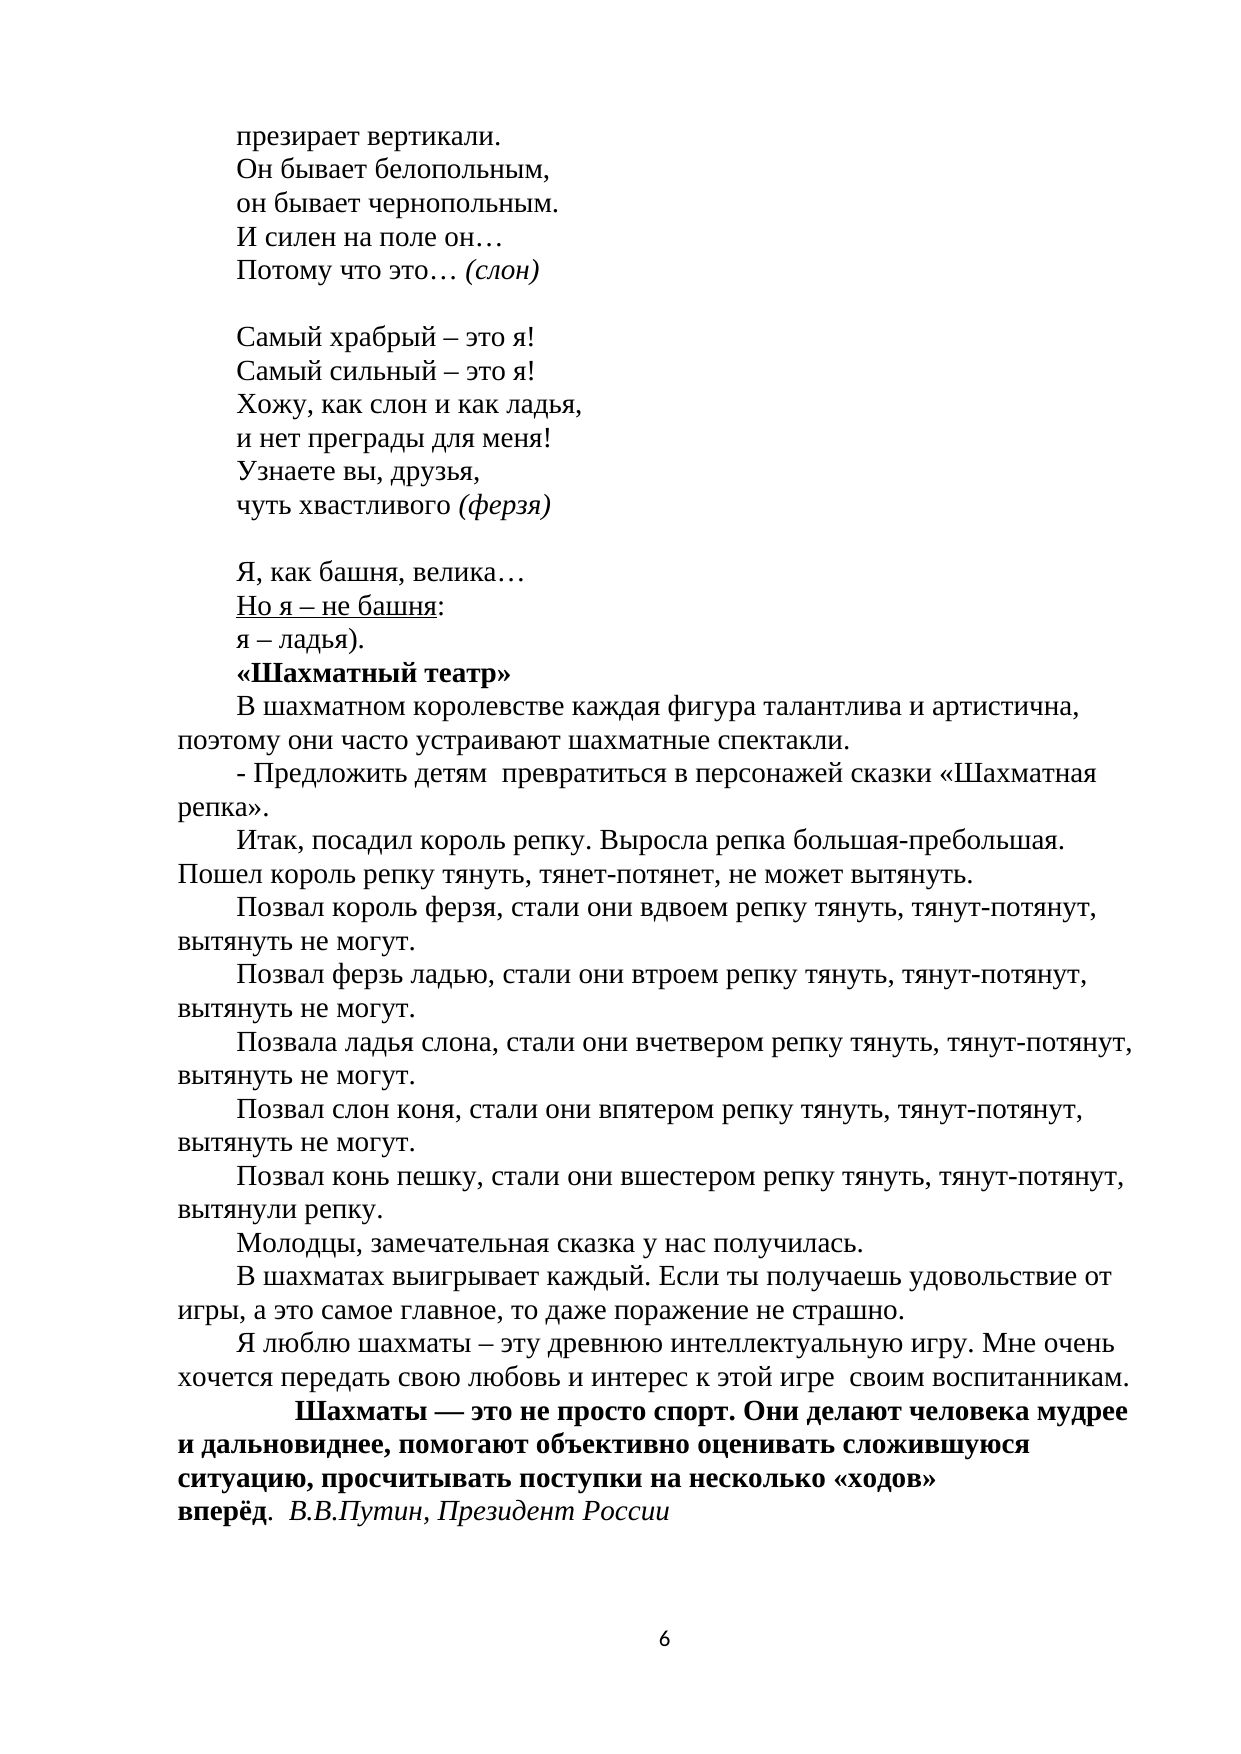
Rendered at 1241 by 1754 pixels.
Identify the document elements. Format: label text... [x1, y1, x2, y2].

text «Шахматный театр» [177, 655, 1152, 688]
text и нет преграды для меня! [177, 420, 1152, 453]
text Потому что это… (слон) [177, 252, 1152, 286]
text Позвала ладья слона, стали они вчетвером репку тянуть, тянут-потянут, вытянуть не могут. [177, 1024, 1152, 1091]
text Позвал конь пешку, стали они вшестером репку тянуть, тянут-потянут, вытянули репку. [177, 1158, 1152, 1225]
text Хожу, как слон и как ладья, [177, 386, 1152, 420]
text Узнаете вы, друзья, [177, 453, 1152, 487]
text Он бывает белопольным, [177, 152, 1152, 185]
text я – ладья). [177, 621, 1152, 655]
text он бывает чернопольным. [177, 185, 1152, 219]
text В шахматах выигрывает каждый. Если ты получаешь удовольствие от игры, а это самое главное, то даже поражение не страшно. [177, 1258, 1152, 1326]
text Самый сильный – это я! [177, 353, 1152, 386]
text Но я – не башня: [177, 588, 1152, 621]
text Итак, посадил король репку. Выросла репка большая-пребольшая. Пошел король репку тянуть, тянет-потянет, не может вытянуть. [177, 822, 1152, 889]
text В шахматном королевстве каждая фигура талантлива и артистична, поэтому они часто устраивают шахматные спектакли. [177, 688, 1152, 755]
text Самый храбрый – это я! [177, 319, 1152, 353]
text презирает вертикали. [177, 118, 1152, 152]
text Я люблю шахматы – эту древнюю интеллектуальную игру. Мне очень хочется передать свою любовь и интерес к этой игре своим воспитанникам. [177, 1326, 1152, 1393]
text чуть хвастливого (ферзя) [177, 487, 1152, 521]
text Я, как башня, велика… [177, 554, 1152, 588]
text И силен на поле он… [177, 219, 1152, 252]
text Молодцы, замечательная сказка у нас получилась. [177, 1225, 1152, 1258]
text Позвал король ферзя, стали они вдвоем репку тянуть, тянут-потянут, вытянуть не могут. [177, 889, 1152, 957]
text Позвал слон коня, стали они впятером репку тянуть, тянут-потянут, вытянуть не могут. [177, 1091, 1152, 1158]
text Позвал ферзь ладью, стали они втроем репку тянуть, тянут-потянут, вытянуть не могут. [177, 957, 1152, 1024]
text - Предложить детям превратиться в персонажей сказки «Шахматная репка». [177, 755, 1152, 822]
text Шахматы — это не просто спорт. Они делают человека мудрее и дальновиднее, помогают объективно оценивать сложившуюся ситуацию, просчитывать поступки на несколько «ходов» вперёд. В.В.Путин, Президент России [177, 1393, 1152, 1527]
